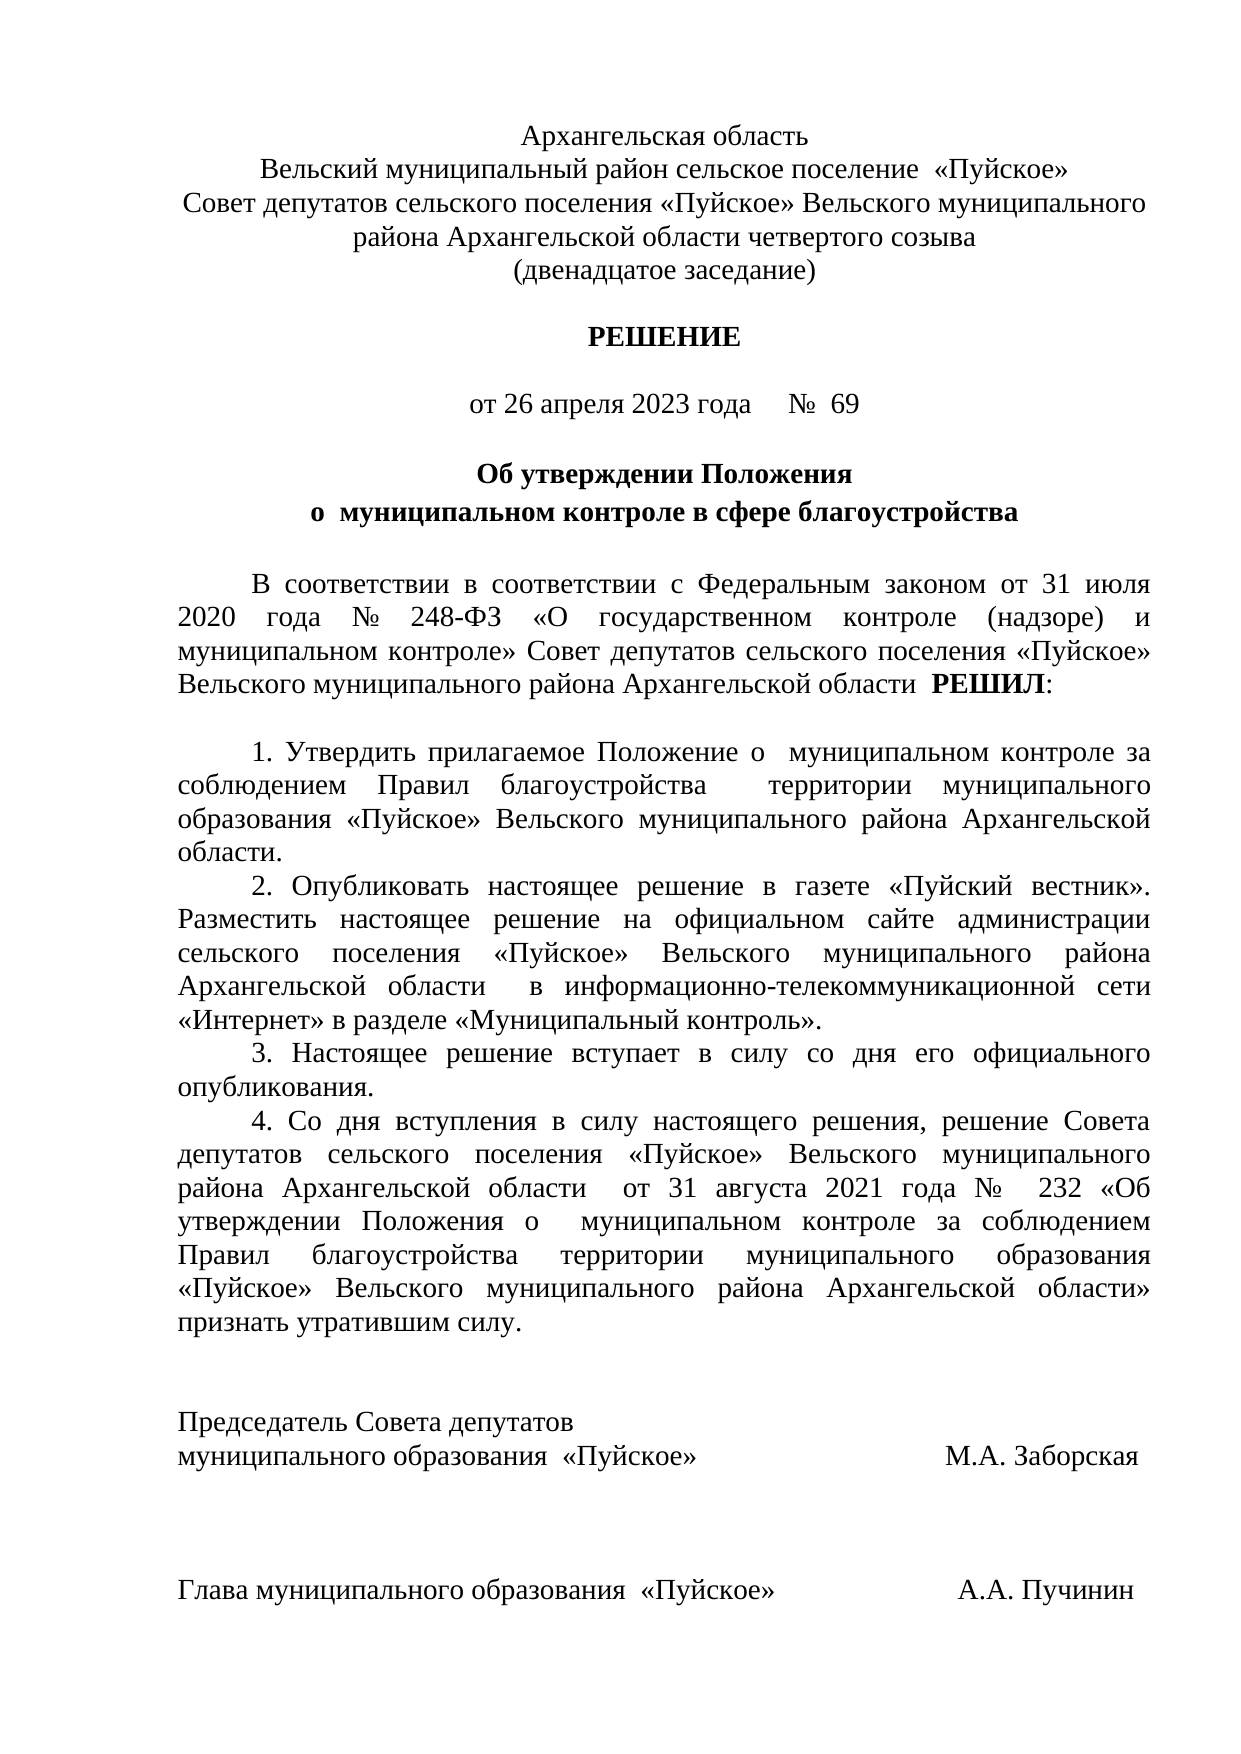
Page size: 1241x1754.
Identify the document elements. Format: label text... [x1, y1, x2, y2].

text от 26 апреля 2023 года № 69 [177, 386, 1152, 420]
text 2. Опубликовать настоящее решение в газете «Пуйский вестник». Разместить настоящее решение на официальном сайте администрации сельского поселения «Пуйское» Вельского муниципального района Архангельской области в информационно-телекоммуникационной сети «Интернет» в разделе «Муниципальный контроль». [177, 868, 1152, 1036]
text муниципального образования «Пуйское» М.А. Заборская [177, 1438, 1152, 1472]
text Совет депутатов сельского поселения «Пуйское» Вельского муниципального района Архангельской области четвертого созыва [177, 185, 1152, 252]
text 3. Настоящее решение вступает в силу со дня его официального опубликования. [177, 1036, 1152, 1103]
text 1. Утвердить прилагаемое Положение о муниципальном контроле за соблюдением Правил благоустройства территории муниципального образования «Пуйское» Вельского муниципального района Архангельской области. [177, 734, 1152, 868]
text (двенадцатое заседание) [177, 252, 1152, 286]
text о муниципальном контроле в сфере благоустройства [177, 491, 1152, 528]
text 4. Со дня вступления в силу настоящего решения, решение Совета депутатов сельского поселения «Пуйское» Вельского муниципального района Архангельской области от 31 августа 2021 года № 232 «Об утверждении Положения о муниципальном контроле за соблюдением Правил благоустройства территории муниципального образования «Пуйское» Вельского муниципального района Архангельской области» признать утратившим силу. [177, 1103, 1152, 1337]
text Глава муниципального образования «Пуйское» А.А. Пучинин [177, 1572, 1152, 1606]
text Об утверждении Положения [177, 453, 1152, 491]
text В соответствии в соответствии с Федеральным законом от 31 июля 2020 года № 248-ФЗ «О государственном контроле (надзоре) и муниципальном контроле» Совет депутатов сельского поселения «Пуйское» Вельского муниципального района Архангельской области РЕШИЛ: [177, 566, 1152, 700]
text Архангельская область [177, 118, 1152, 152]
text РЕШЕНИЕ [177, 319, 1152, 353]
text Вельский муниципальный район сельское поселение «Пуйское» [177, 152, 1152, 185]
text Председатель Совета депутатов [177, 1404, 1152, 1438]
